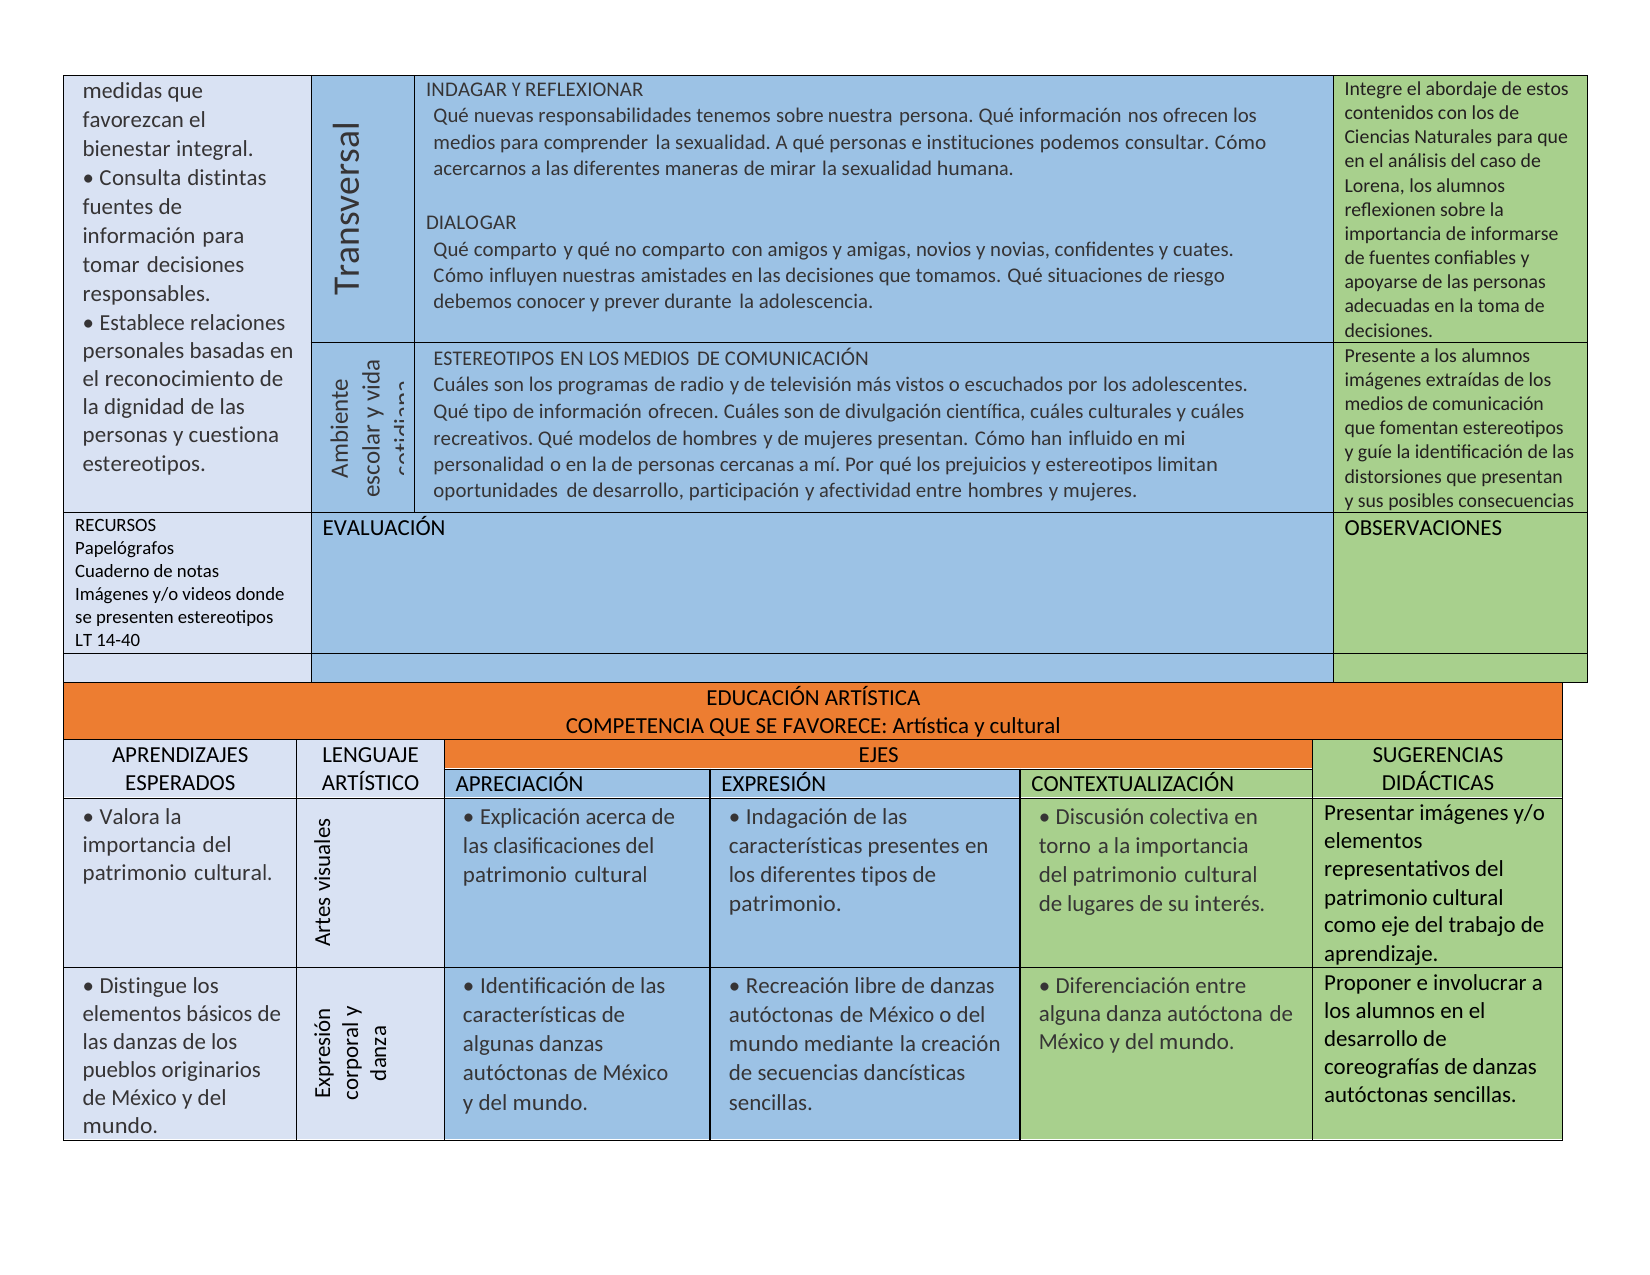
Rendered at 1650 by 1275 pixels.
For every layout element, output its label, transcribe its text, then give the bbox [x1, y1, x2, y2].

table_cell • Diferenciación entre alguna danza autóctona de México y del mundo. [1021, 968, 1312, 1139]
table_cell • Distingue los elementos básicos de las danzas de los pueblos originarios de México y del mundo. [64, 968, 296, 1139]
table_cell Artes visuales [297, 799, 444, 967]
table_cell CONTEXTUALIZACIÓN [1021, 770, 1312, 797]
table_cell Transversal [312, 76, 414, 342]
table_cell Ambiente escolar y vida cotidiana [312, 343, 414, 512]
table_cell • Explicación acerca de las clasificaciones del patrimonio cultural [445, 799, 709, 967]
table_cell EJES [445, 740, 1312, 768]
table_cell • Discusión colectiva en torno a la importancia del patrimonio cultural de lugares de su interés. [1021, 799, 1312, 967]
table_cell LENGUAJE ARTÍSTICO [297, 740, 444, 797]
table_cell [64, 76, 311, 512]
table_cell SUGERENCIAS DIDÁCTICAS [1313, 740, 1562, 797]
table_cell • Identificación de las características de algunas danzas autóctonas de México y del mundo. [445, 968, 709, 1139]
table_cell • Recreación libre de danzas autóctonas de México o del mundo mediante la creación de secuencias dancísticas sencillas. [711, 968, 1019, 1139]
table_cell Presentar imágenes y/o elementos representativos del patrimonio cultural como eje del trabajo de aprendizaje. [1313, 799, 1562, 967]
table_cell [312, 654, 1333, 682]
table_cell EXPRESIÓN [711, 770, 1019, 797]
table_cell ESTEREOTIPOS EN LOS MEDIOS DE COMUNICACIÓN Cuáles son los programas de radio y de televisión más vistos o escuchados por los adolescentes. Qué tipo de información ofrecen. Cuáles son de divulgación científica, cuáles culturales y cuáles recreativos. Qué modelos de hombres y de mujeres presentan. Cómo han influido en mi personalidad o en la de personas cercanas a mí. Por qué los prejuicios y estereotipos limitan oportunidades de desarrollo, participación y afectividad entre hombres y mujeres. [415, 343, 1333, 512]
table_cell EDUCACIÓN ARTÍSTICA COMPETENCIA QUE SE FAVORECE: Artística y cultural [64, 683, 1562, 739]
table_cell Presente a los alumnos imágenes extraídas de los medios de comunicación que fomentan estereotipos y guíe la identificación de las distorsiones que presentan y sus posibles consecuencias [1334, 343, 1587, 512]
table_cell Expresión corporal y danza [297, 968, 444, 1139]
table_cell APRENDIZAJES ESPERADOS [64, 740, 296, 797]
table_cell Integre el abordaje de estos contenidos con los de Ciencias Naturales para que en el análisis del caso de Lorena, los alumnos reflexionen sobre la importancia de informarse de fuentes confiables y apoyarse de las personas adecuadas en la toma de decisiones. [1334, 76, 1587, 342]
table_cell RECURSOS Papelógrafos Cuaderno de notas Imágenes y/o videos donde se presenten estereotipos LT 14-40 [64, 513, 311, 653]
table_cell OBSERVACIONES [1334, 513, 1587, 653]
table_cell Proponer e involucrar a los alumnos en el desarrollo de coreografías de danzas autóctonas sencillas. [1313, 968, 1562, 1139]
table_cell EVALUACIÓN [312, 513, 1333, 653]
table_cell [64, 654, 311, 682]
table_cell APRECIACIÓN [445, 770, 709, 797]
table_cell INDAGAR Y REFLEXIONAR Qué nuevas responsabilidades tenemos sobre nuestra persona. Qué información nos ofrecen los medios para comprender la sexualidad. A qué personas e instituciones podemos consultar. Cómo acercarnos a las diferentes maneras de mirar la sexualidad humana. DIALOGAR Qué comparto y qué no comparto con amigos y amigas, novios y novias, confidentes y cuates. Cómo influyen nuestras amistades en las decisiones que tomamos. Qué situaciones de riesgo debemos conocer y prever durante la adolescencia. [415, 76, 1333, 342]
table_cell • Valora la importancia del patrimonio cultural. [64, 799, 296, 967]
table_cell [1334, 654, 1587, 682]
table_cell • Indagación de las características presentes en los diferentes tipos de patrimonio. [711, 799, 1019, 967]
